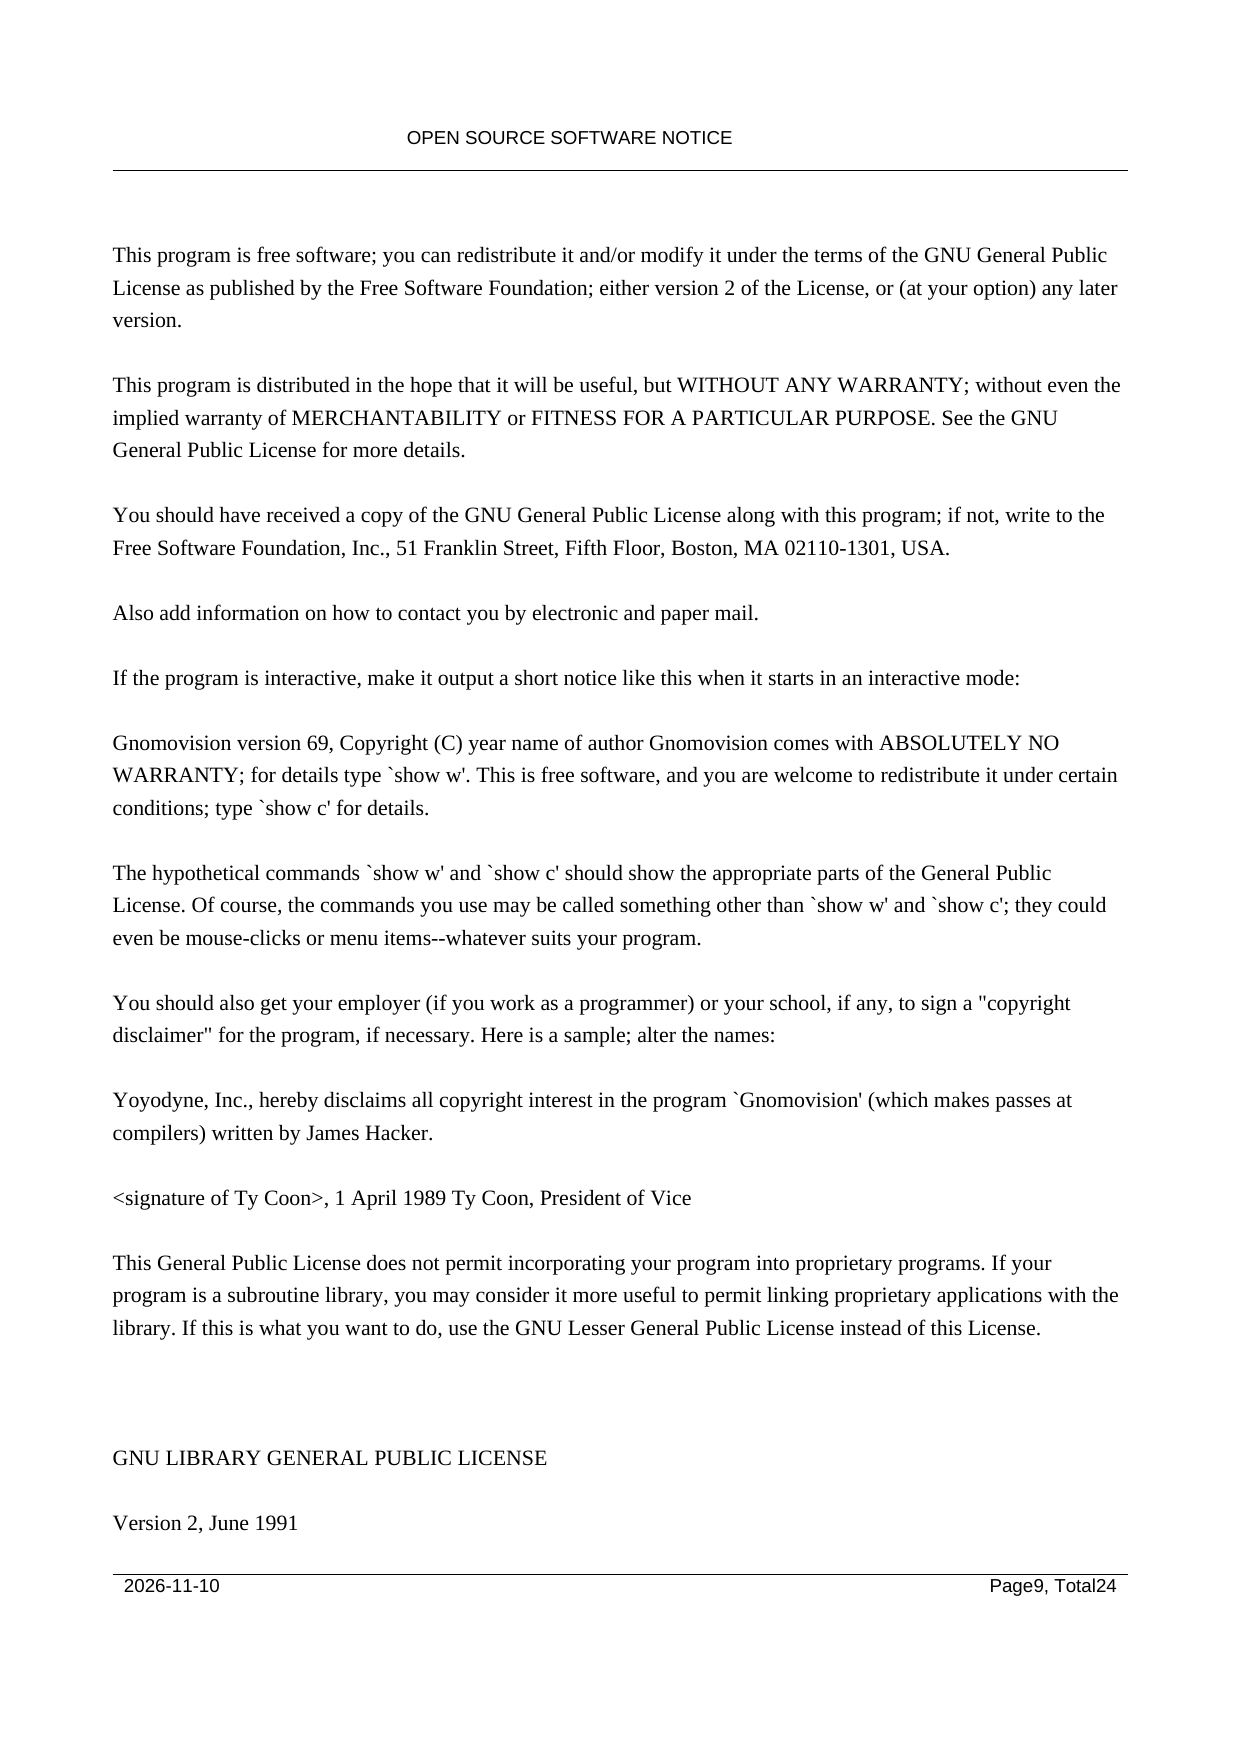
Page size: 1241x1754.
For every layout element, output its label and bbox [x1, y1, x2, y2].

text [112, 206, 1128, 1539]
